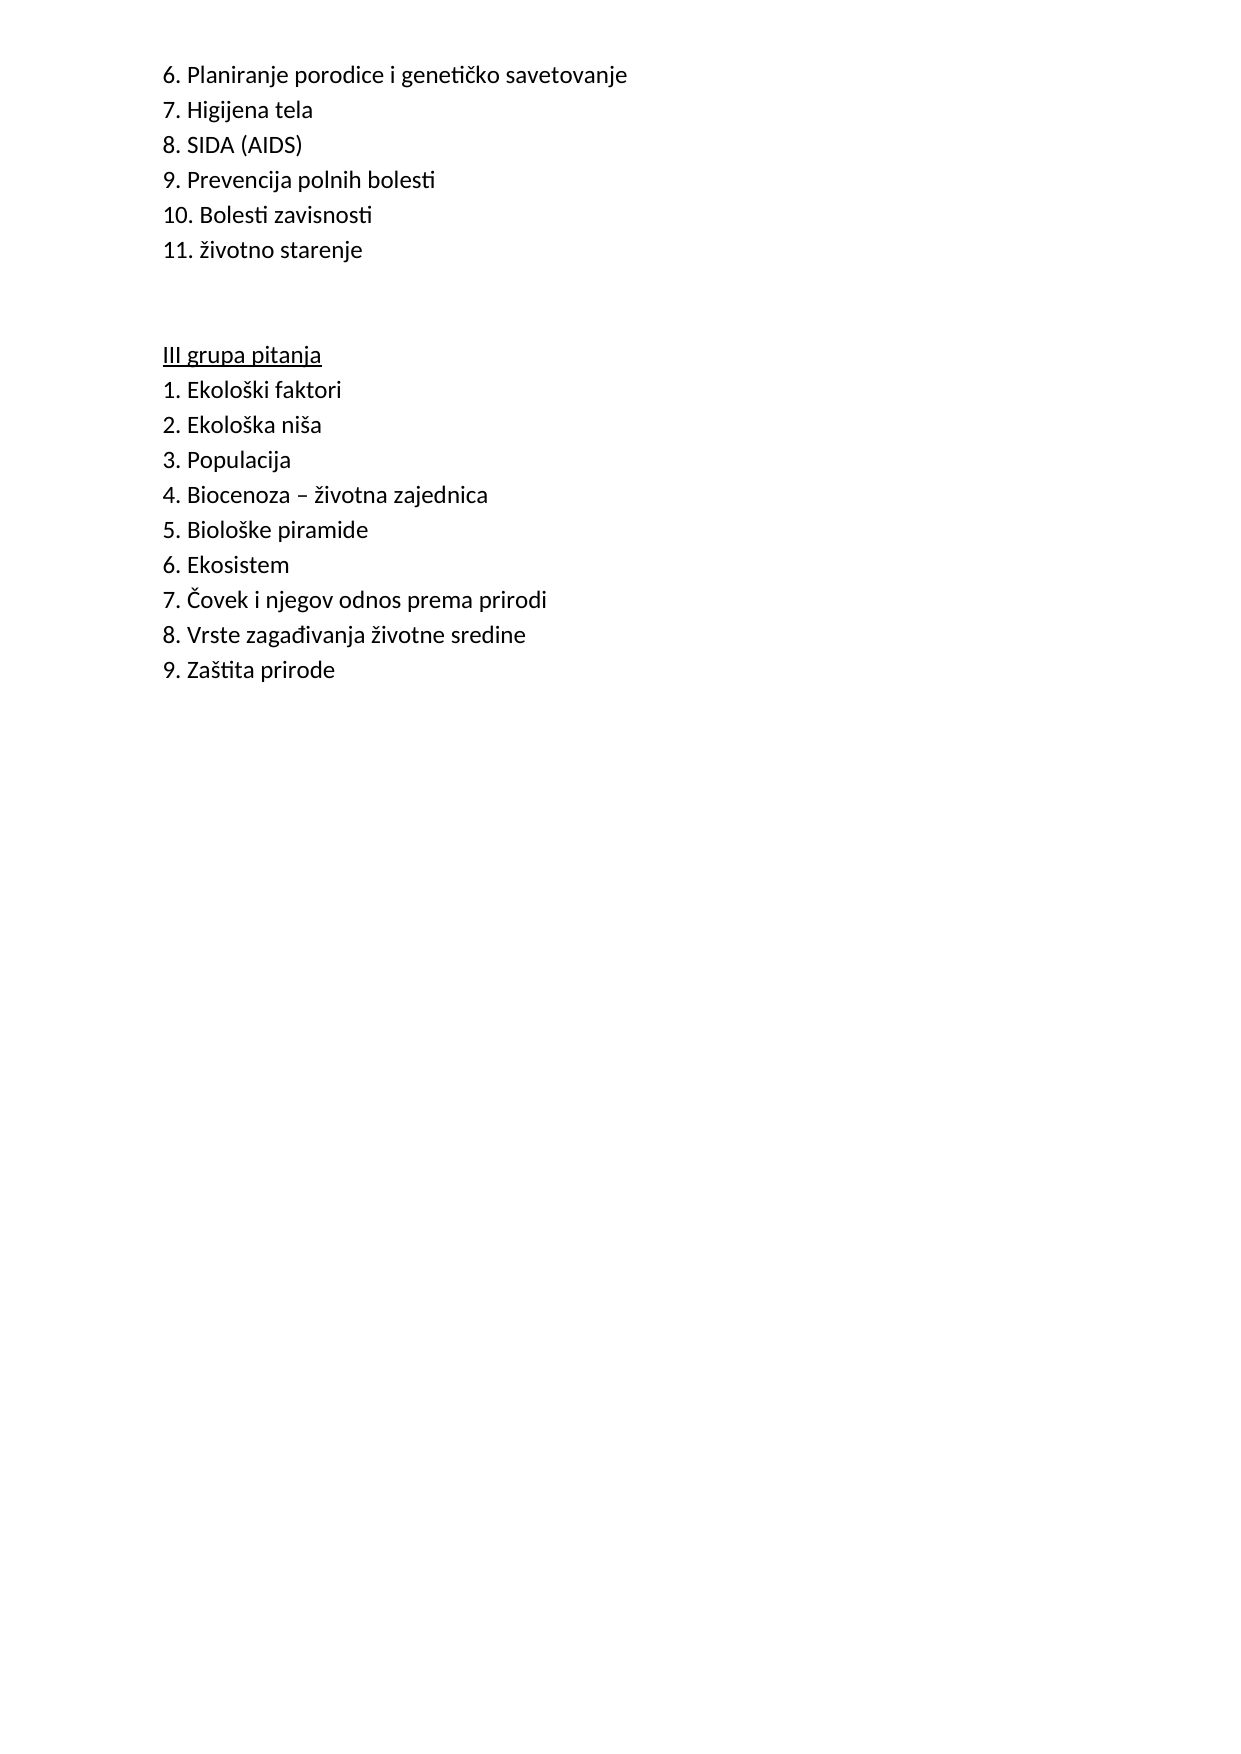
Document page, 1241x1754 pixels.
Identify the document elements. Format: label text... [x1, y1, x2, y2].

text 6. Ekosistem [162, 549, 1181, 579]
text 10. Bolesti zavisnosti [162, 199, 1181, 229]
text 5. Biološke piramide [162, 514, 1181, 544]
text 7. Higijena tela [162, 94, 1181, 124]
text III grupa pitanja [162, 339, 1181, 369]
text 6. Planiranje porodice i genetičko savetovanje [162, 59, 1181, 89]
text 4. Biocenoza – životna zajednica [162, 479, 1181, 509]
text 7. Čovek i njegov odnos prema prirodi [162, 584, 1181, 614]
text 11. životno starenje [162, 234, 1181, 264]
text 8. SIDA (AIDS) [162, 129, 1181, 159]
text 9. Prevencija polnih bolesti [162, 164, 1181, 194]
text 8. Vrste zagađivanja životne sredine [162, 619, 1181, 649]
text 2. Ekološka niša [162, 409, 1181, 439]
text 3. Populacija [162, 444, 1181, 474]
text 9. Zaštita prirode [162, 654, 1181, 684]
text 1. Ekološki faktori [162, 374, 1181, 404]
